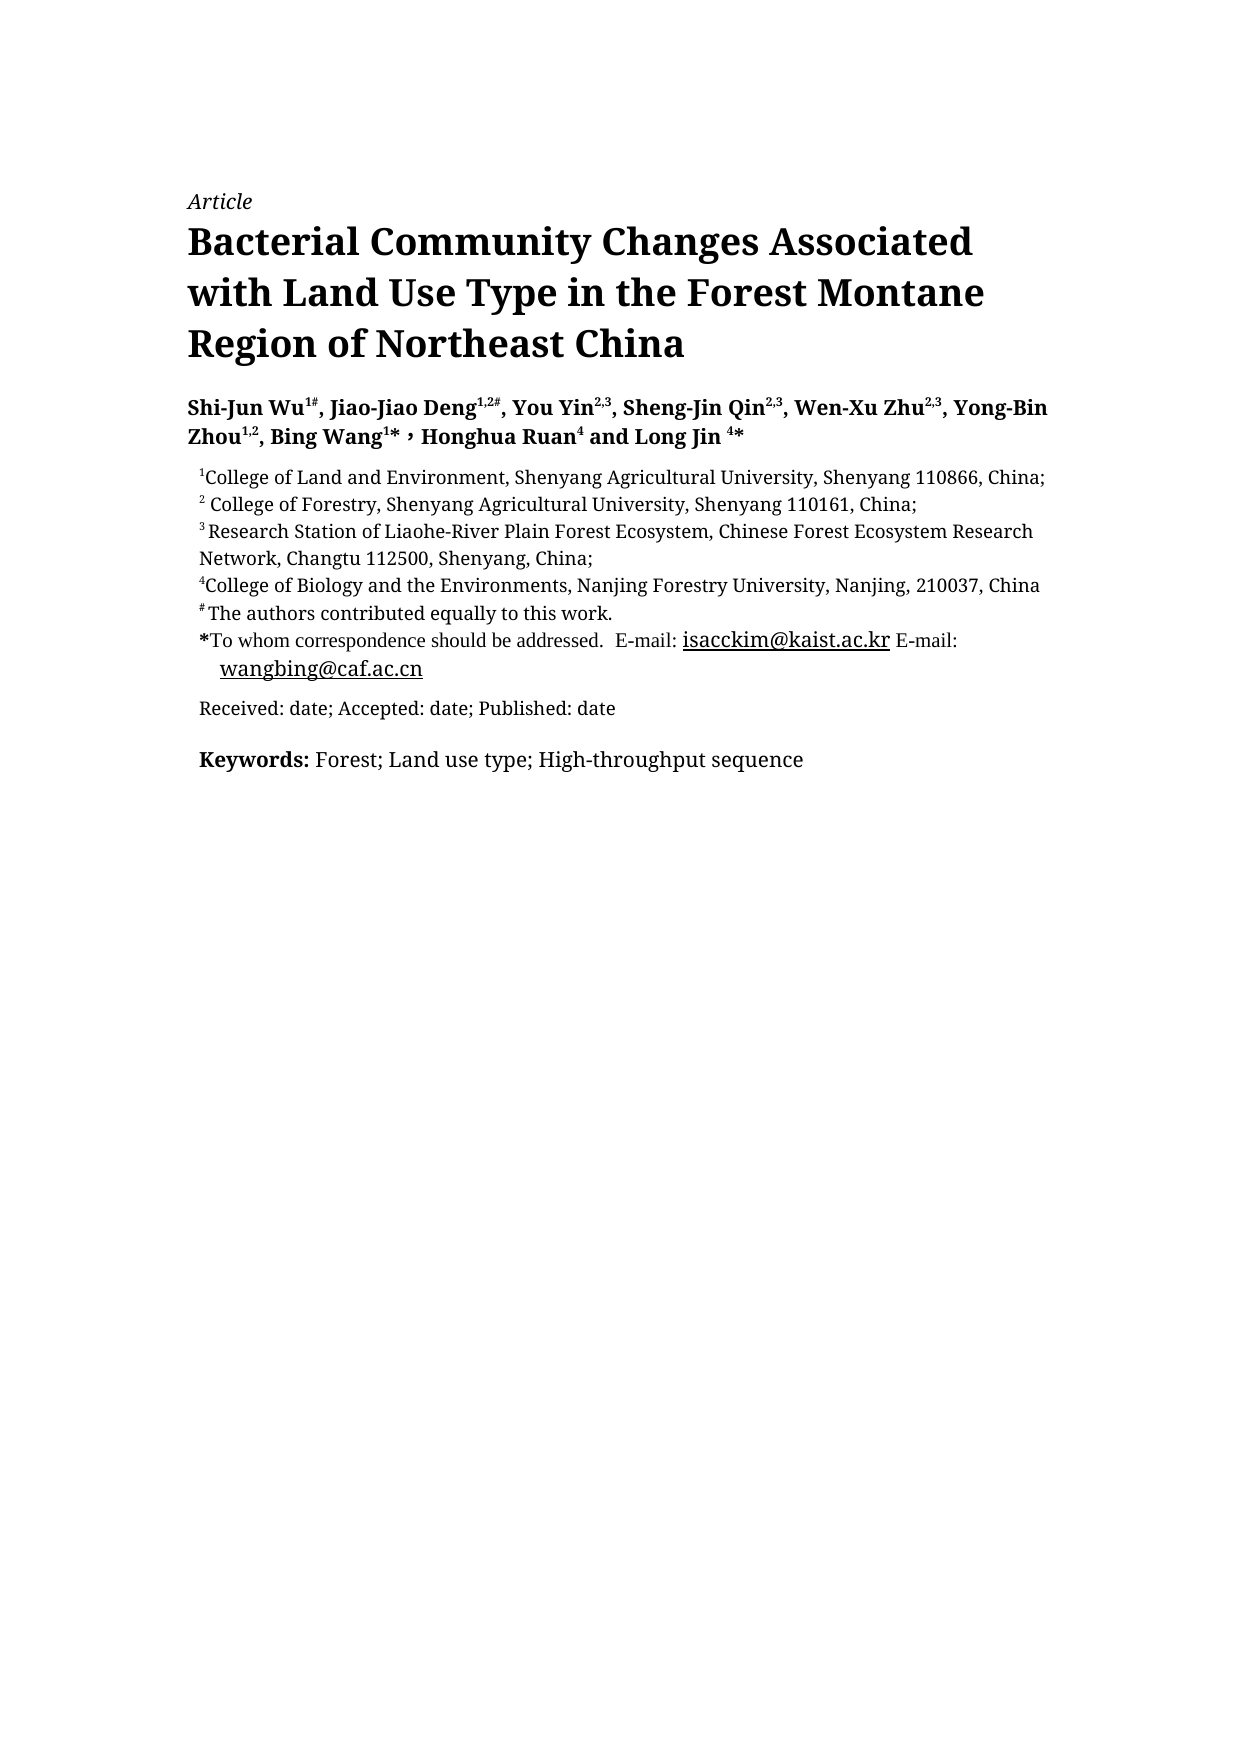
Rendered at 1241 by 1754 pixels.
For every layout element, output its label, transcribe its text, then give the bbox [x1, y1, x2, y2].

text Received: date; Accepted: date; Published: date [199, 695, 1053, 720]
text 1College of Land and Environment, Shenyang Agricultural University, Shenyang 110866, China; [199, 463, 1053, 490]
text 4College of Biology and the Environments, Nanjing Forestry University, Nanjing, 210037, China [199, 571, 1053, 598]
title Bacterial Community Changes Associated with Land Use Type in the Forest Montane Region of Northeast China [187, 215, 1053, 368]
text Shi-Jun Wu1#, Jiao-Jiao Deng1,2#, You Yin2,3, Sheng-Jin Qin2,3, Wen-Xu Zhu2,3, Yong-Bin Zhou1,2, Bing Wang1*，Honghua Ruan4 and Long Jin 4* [187, 393, 1053, 450]
text *To whom correspondence should be addressed. E-mail: isacckim@kaist.ac.kr E-mail: wangbing@caf.ac.cn [199, 625, 1053, 682]
text 3 Research Station of Liaohe-River Plain Forest Ecosystem, Chinese Forest Ecosystem Research Network, Changtu 112500, Shenyang, China; [199, 517, 1053, 571]
text Article [187, 187, 1053, 215]
text # The authors contributed equally to this work. [199, 598, 1053, 625]
text Keywords: Forest; Land use type; High-throughput sequence [199, 745, 1053, 774]
text 2 College of Forestry, Shenyang Agricultural University, Shenyang 110161, China; [199, 490, 1053, 517]
